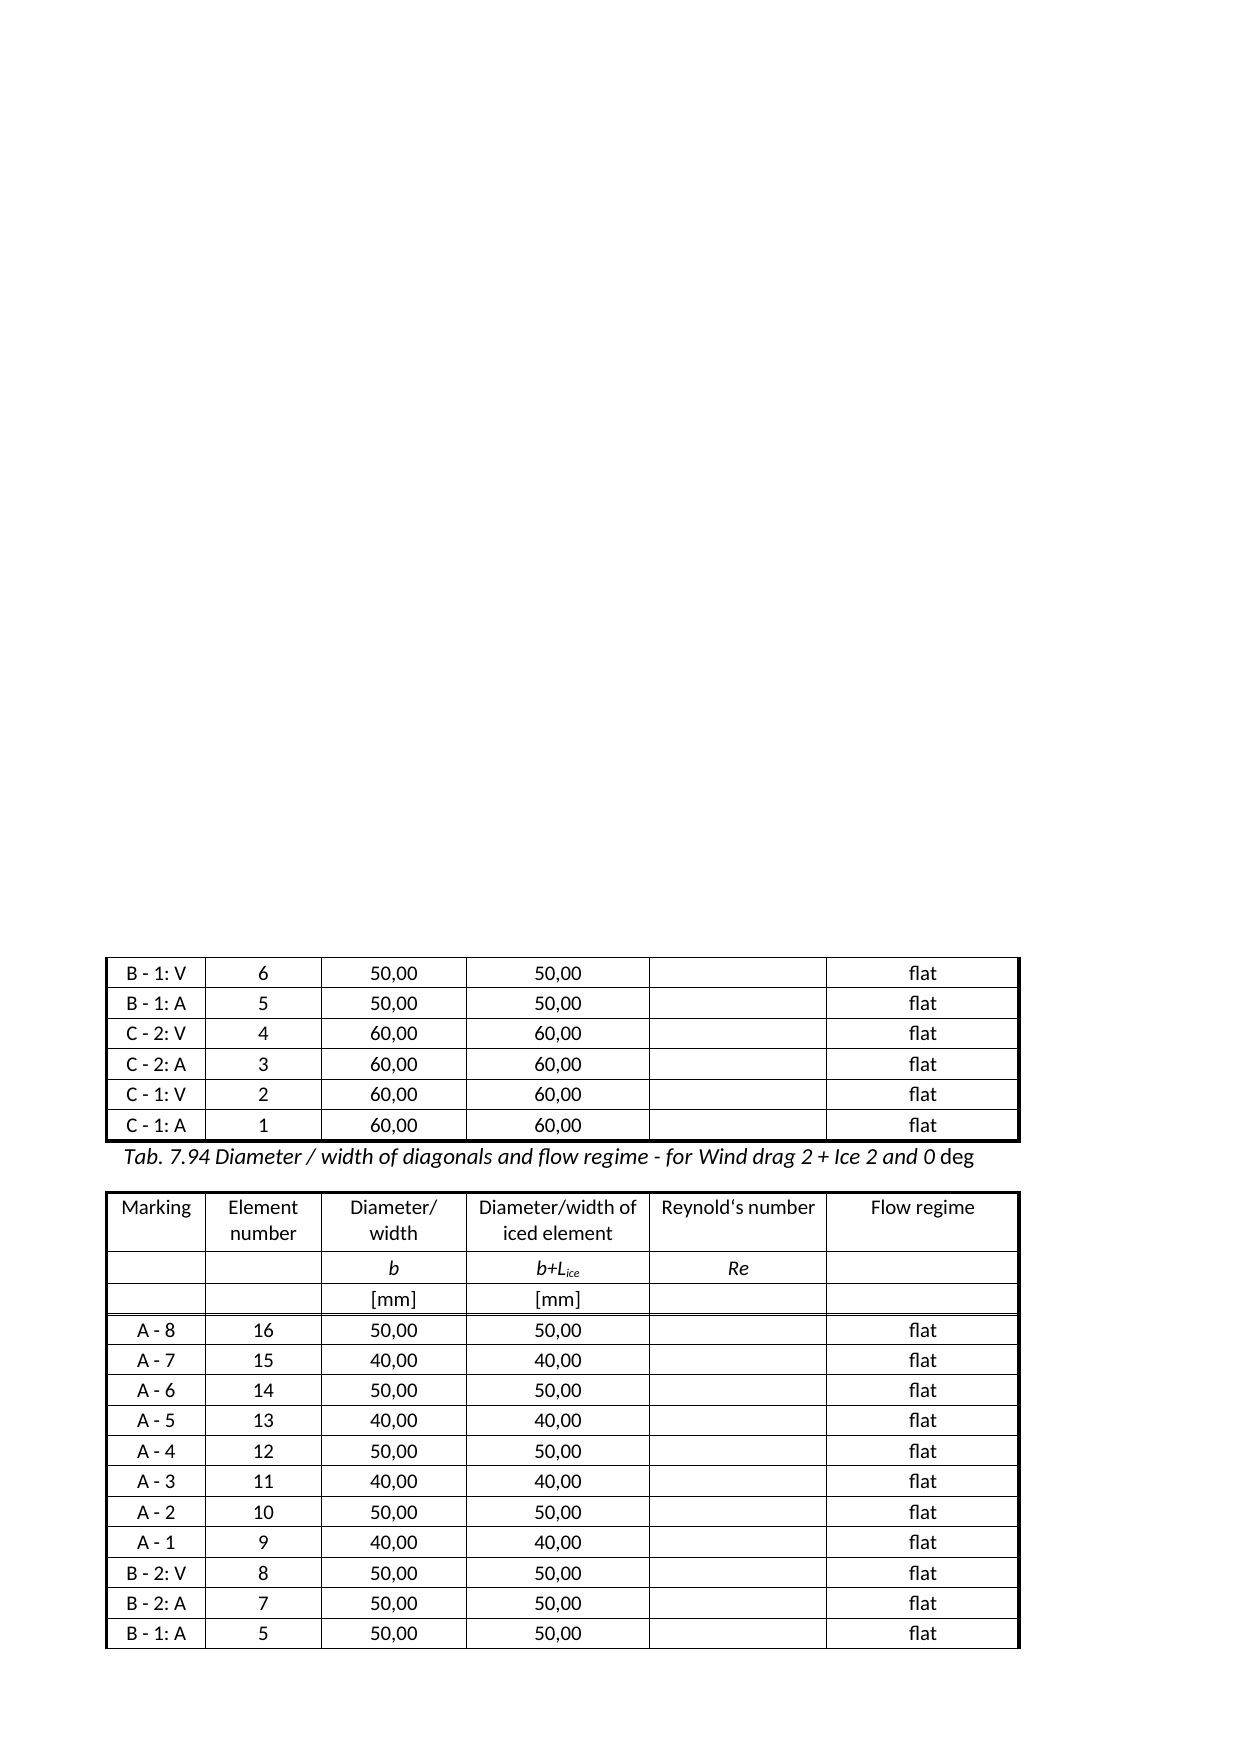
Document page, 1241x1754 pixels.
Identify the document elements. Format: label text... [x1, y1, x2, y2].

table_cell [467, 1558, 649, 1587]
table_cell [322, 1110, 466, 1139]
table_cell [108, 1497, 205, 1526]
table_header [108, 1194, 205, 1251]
text Tab. 7.73 Diameter / width of diagonals and flow regime - for Wind drag 2 + Ice 2 and 0 deg [118, 1142, 1146, 1170]
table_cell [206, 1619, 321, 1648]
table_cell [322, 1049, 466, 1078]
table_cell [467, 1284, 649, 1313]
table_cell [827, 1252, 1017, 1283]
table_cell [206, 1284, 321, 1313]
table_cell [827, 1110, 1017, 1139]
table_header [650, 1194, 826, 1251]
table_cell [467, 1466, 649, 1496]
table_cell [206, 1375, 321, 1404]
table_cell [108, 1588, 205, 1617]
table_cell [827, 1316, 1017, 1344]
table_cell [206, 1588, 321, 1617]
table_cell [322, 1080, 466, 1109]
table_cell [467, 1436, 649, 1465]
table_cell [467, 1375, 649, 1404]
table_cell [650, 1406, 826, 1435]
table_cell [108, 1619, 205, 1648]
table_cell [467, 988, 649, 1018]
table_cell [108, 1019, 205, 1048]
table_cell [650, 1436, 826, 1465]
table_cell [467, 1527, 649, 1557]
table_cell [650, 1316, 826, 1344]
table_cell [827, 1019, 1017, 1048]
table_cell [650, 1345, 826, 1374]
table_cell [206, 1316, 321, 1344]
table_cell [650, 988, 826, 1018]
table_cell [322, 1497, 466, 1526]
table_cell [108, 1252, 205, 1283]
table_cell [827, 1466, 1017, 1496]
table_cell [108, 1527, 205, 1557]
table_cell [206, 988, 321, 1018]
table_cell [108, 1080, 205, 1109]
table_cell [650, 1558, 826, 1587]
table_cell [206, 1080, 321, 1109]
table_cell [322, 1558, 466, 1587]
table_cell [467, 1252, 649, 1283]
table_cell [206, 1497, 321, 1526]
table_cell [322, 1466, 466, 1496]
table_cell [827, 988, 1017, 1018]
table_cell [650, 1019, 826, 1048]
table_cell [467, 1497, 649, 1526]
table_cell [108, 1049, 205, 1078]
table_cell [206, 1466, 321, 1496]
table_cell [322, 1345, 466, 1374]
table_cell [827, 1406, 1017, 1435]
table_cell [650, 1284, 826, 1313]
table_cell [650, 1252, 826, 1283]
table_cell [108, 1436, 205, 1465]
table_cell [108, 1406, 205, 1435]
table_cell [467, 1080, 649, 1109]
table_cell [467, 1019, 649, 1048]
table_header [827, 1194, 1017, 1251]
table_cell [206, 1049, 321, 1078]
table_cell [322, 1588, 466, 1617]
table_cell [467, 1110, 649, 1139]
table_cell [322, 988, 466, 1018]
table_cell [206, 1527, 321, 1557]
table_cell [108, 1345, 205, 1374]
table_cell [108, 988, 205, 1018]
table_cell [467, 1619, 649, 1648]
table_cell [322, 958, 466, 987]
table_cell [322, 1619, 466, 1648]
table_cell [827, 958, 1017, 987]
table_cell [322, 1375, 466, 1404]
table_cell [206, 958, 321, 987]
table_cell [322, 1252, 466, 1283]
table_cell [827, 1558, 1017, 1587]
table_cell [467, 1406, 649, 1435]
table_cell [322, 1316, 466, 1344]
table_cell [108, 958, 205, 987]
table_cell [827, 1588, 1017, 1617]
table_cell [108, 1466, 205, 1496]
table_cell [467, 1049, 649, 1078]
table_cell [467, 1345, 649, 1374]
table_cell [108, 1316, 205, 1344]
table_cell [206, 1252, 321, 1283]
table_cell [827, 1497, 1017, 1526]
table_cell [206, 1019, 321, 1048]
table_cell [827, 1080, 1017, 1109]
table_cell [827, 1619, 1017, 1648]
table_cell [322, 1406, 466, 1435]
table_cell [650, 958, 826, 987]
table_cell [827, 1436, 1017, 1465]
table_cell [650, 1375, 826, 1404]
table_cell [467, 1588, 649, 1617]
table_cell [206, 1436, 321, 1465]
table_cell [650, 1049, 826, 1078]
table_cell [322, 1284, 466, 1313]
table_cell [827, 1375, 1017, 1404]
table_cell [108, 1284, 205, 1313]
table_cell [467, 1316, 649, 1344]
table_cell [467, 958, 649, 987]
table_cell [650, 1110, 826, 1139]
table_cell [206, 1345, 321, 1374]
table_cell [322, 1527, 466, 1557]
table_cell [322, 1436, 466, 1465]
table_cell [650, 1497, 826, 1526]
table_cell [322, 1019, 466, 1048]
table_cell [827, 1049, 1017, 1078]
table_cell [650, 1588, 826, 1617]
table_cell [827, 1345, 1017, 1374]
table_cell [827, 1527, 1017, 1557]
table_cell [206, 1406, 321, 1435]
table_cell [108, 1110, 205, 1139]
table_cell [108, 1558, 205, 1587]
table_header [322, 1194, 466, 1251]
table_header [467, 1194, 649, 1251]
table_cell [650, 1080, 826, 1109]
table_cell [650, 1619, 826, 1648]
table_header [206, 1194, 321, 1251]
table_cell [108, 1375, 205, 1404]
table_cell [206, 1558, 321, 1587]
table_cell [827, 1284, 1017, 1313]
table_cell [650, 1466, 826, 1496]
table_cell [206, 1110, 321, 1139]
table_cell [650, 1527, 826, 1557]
